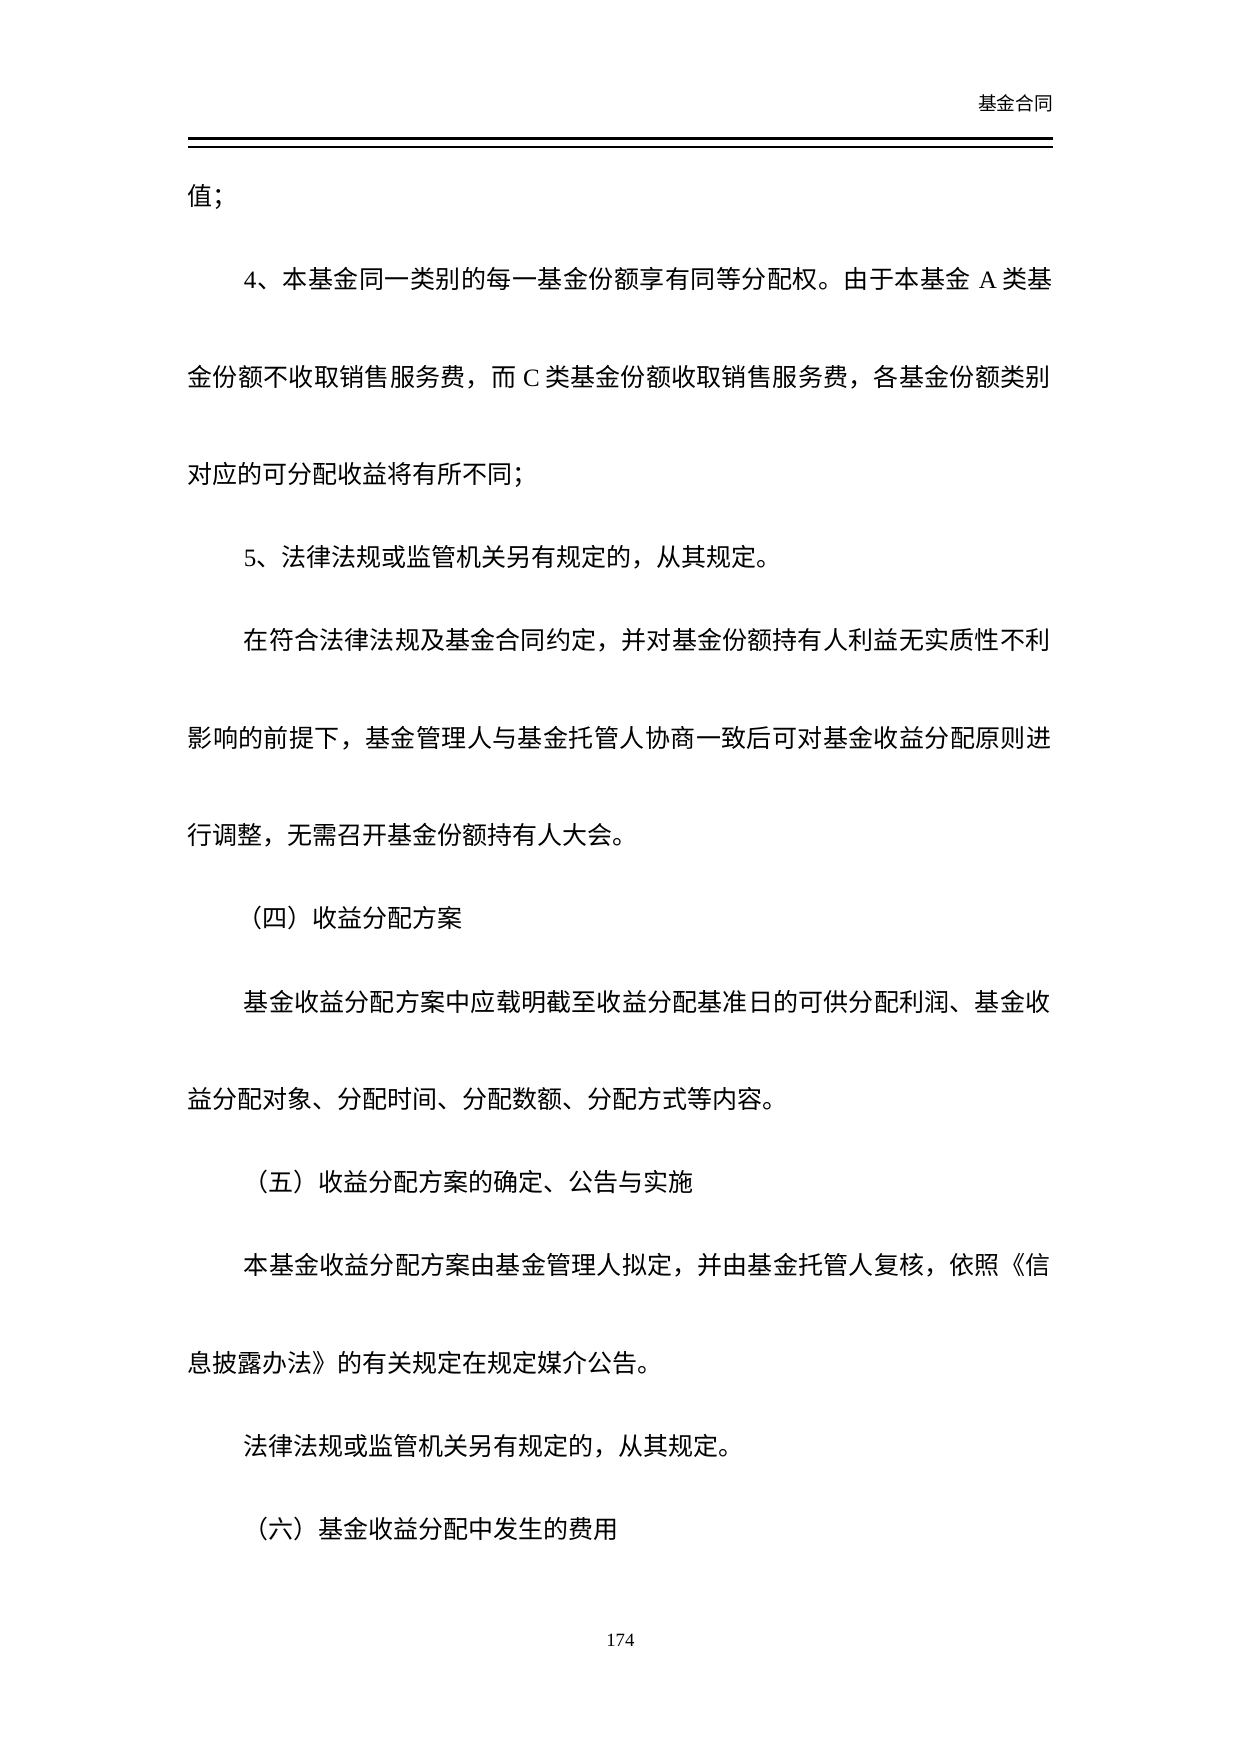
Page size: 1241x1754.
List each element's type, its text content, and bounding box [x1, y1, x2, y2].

text 法律法规或监管机关另有规定的，从其规定。 [187, 1412, 1053, 1477]
text （六）基金收益分配中发生的费用 [187, 1495, 1053, 1560]
text （五）收益分配方案的确定、公告与实施 [187, 1148, 1053, 1213]
text 本基金收益分配方案由基金管理人拟定，并由基金托管人复核，依照《信息披露办法》的有关规定在规定媒介公告。 [187, 1231, 1053, 1394]
text 4、本基金同一类别的每一基金份额享有同等分配权。由于本基金A类基金份额不收取销售服务费，而C类基金份额收取销售服务费，各基金份额类别对应的可分配收益将有所不同； [187, 245, 1053, 505]
text 5、法律法规或监管机关另有规定的，从其规定。 [187, 523, 1053, 588]
text 在符合法律法规及基金合同约定，并对基金份额持有人利益无实质性不利影响的前提下，基金管理人与基金托管人协商一致后可对基金收益分配原则进行调整，无需召开基金份额持有人大会。 [187, 606, 1053, 866]
text （四）收益分配方案 [187, 884, 1053, 949]
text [187, 162, 1053, 227]
text 基金收益分配方案中应载明截至收益分配基准日的可供分配利润、基金收益分配对象、分配时间、分配数额、分配方式等内容。 [187, 968, 1053, 1130]
